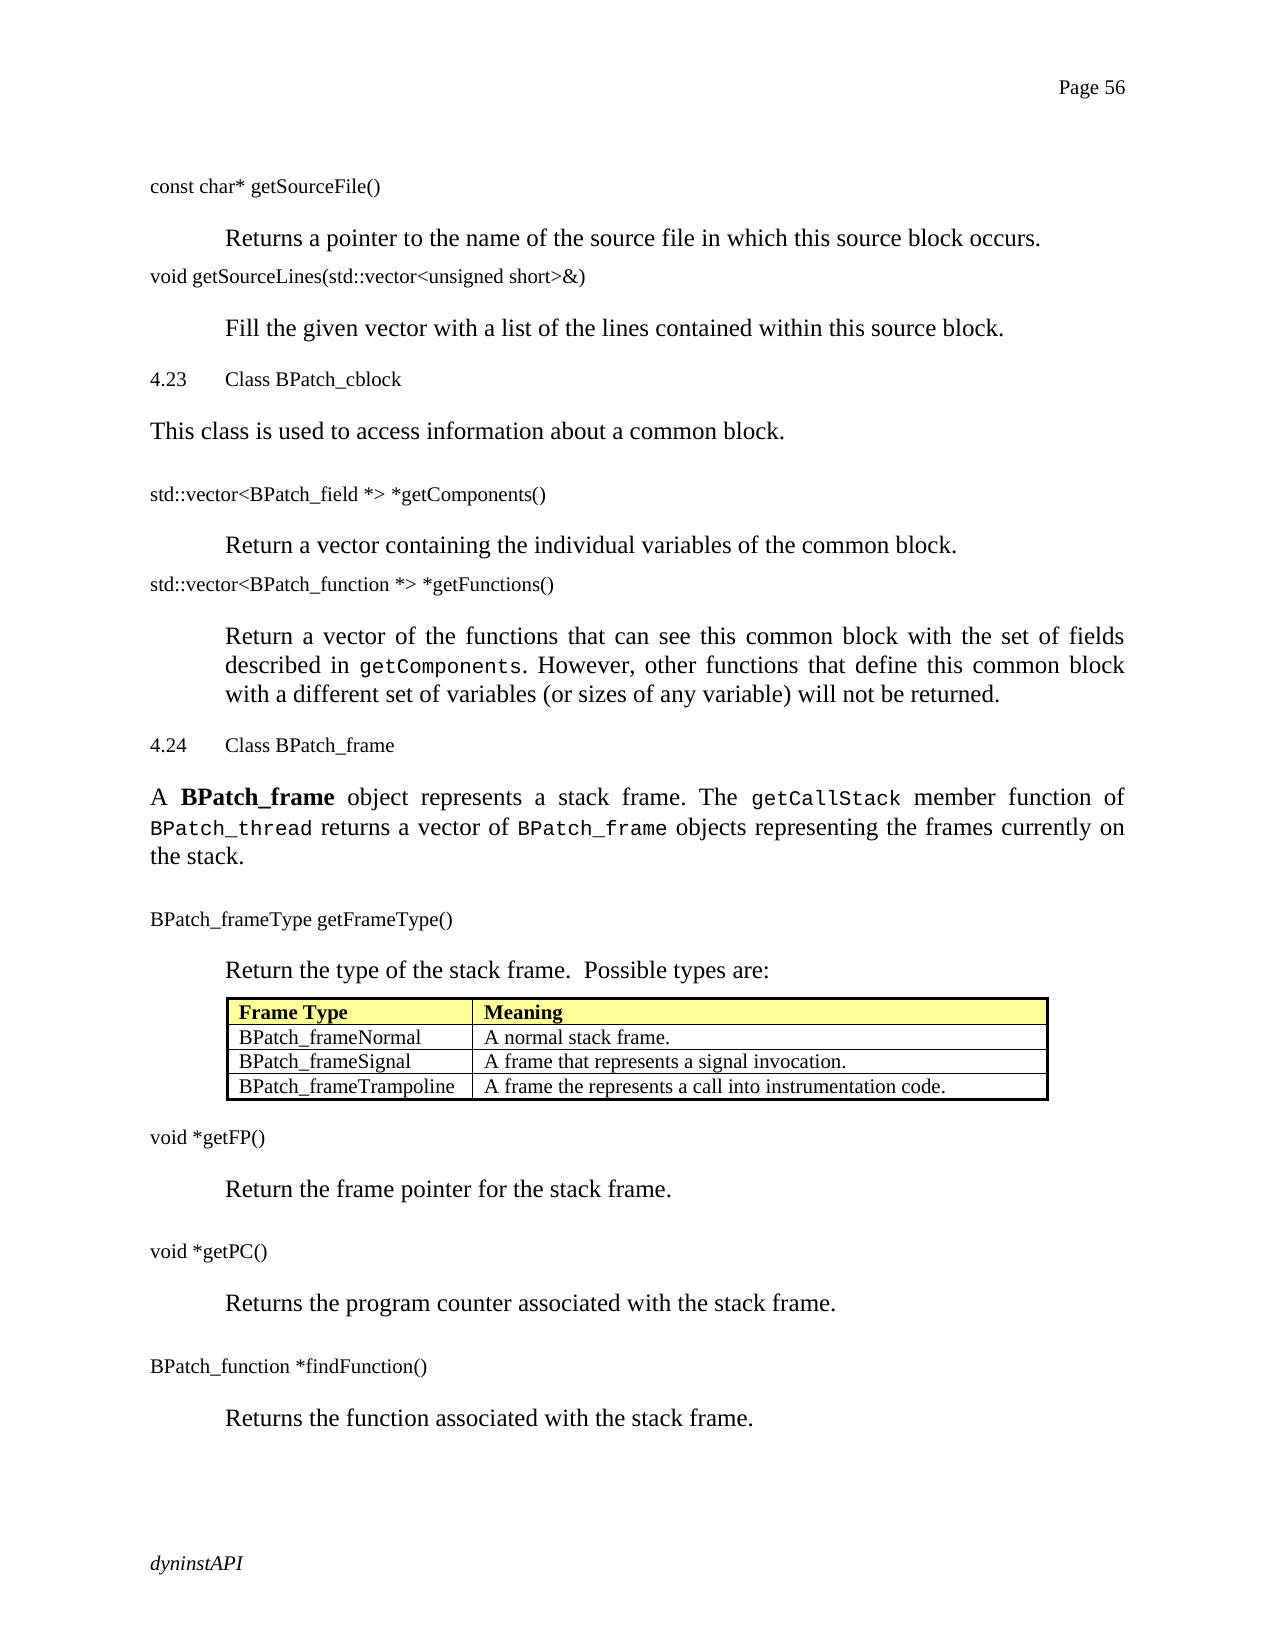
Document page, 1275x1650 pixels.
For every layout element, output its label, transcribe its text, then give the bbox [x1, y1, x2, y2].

text void *getFP() [150, 1125, 1125, 1149]
table_cell A frame that represents a signal invocation. [473, 1050, 1046, 1073]
subtitle Class BPatch_cblock [150, 367, 1125, 391]
list Return the frame pointer for the stack frame. [225, 1174, 1125, 1203]
list Returns the program counter associated with the stack frame. [225, 1288, 1125, 1317]
list Fill the given vector with a list of the lines contained within this source block. [225, 313, 1125, 342]
text std::vector<BPatch_field *> *getComponents() [150, 482, 1125, 506]
table_header Meaning [473, 1000, 1046, 1024]
list Returns a pointer to the name of the source file in which this source block occurs. [225, 223, 1125, 252]
text std::vector<BPatch_function *> *getFunctions() [150, 572, 1125, 596]
subtitle Class BPatch_frame [150, 733, 1125, 757]
table_cell BPatch_frameSignal [229, 1050, 472, 1073]
text BPatch_function *findFunction() [150, 1354, 1125, 1378]
list Return the type of the stack frame. Possible types are: [225, 956, 1125, 984]
table_cell BPatch_frameTrampoline [229, 1074, 472, 1098]
table_cell BPatch_frameNormal [229, 1025, 472, 1049]
text BPatch_frameType getFrameType() [150, 907, 1125, 931]
list Return a vector of the functions that can see this common block with the set of fields described in getComponents. However, other functions that define this common block with a different set of variables (or sizes of any variable) will not be returned. [225, 621, 1125, 708]
list Return a vector containing the individual variables of the common block. [225, 531, 1125, 559]
text void *getPC() [150, 1239, 1125, 1263]
text void getSourceLines(std::vector<unsigned short>&) [150, 264, 1125, 288]
text const char* getSourceFile() [150, 174, 1125, 198]
table_header Frame Type [229, 1000, 472, 1024]
table_cell A frame the represents a call into instrumentation code. [473, 1074, 1046, 1098]
text A BPatch_frame object represents a stack frame. The getCallStack member function of BPatch_thread returns a vector of BPatch_frame objects representing the frames currently on the stack. [150, 782, 1125, 870]
text This class is used to access information about a common block. [150, 416, 1125, 445]
list Returns the function associated with the stack frame. [225, 1403, 1125, 1432]
table_cell A normal stack frame. [473, 1025, 1046, 1049]
